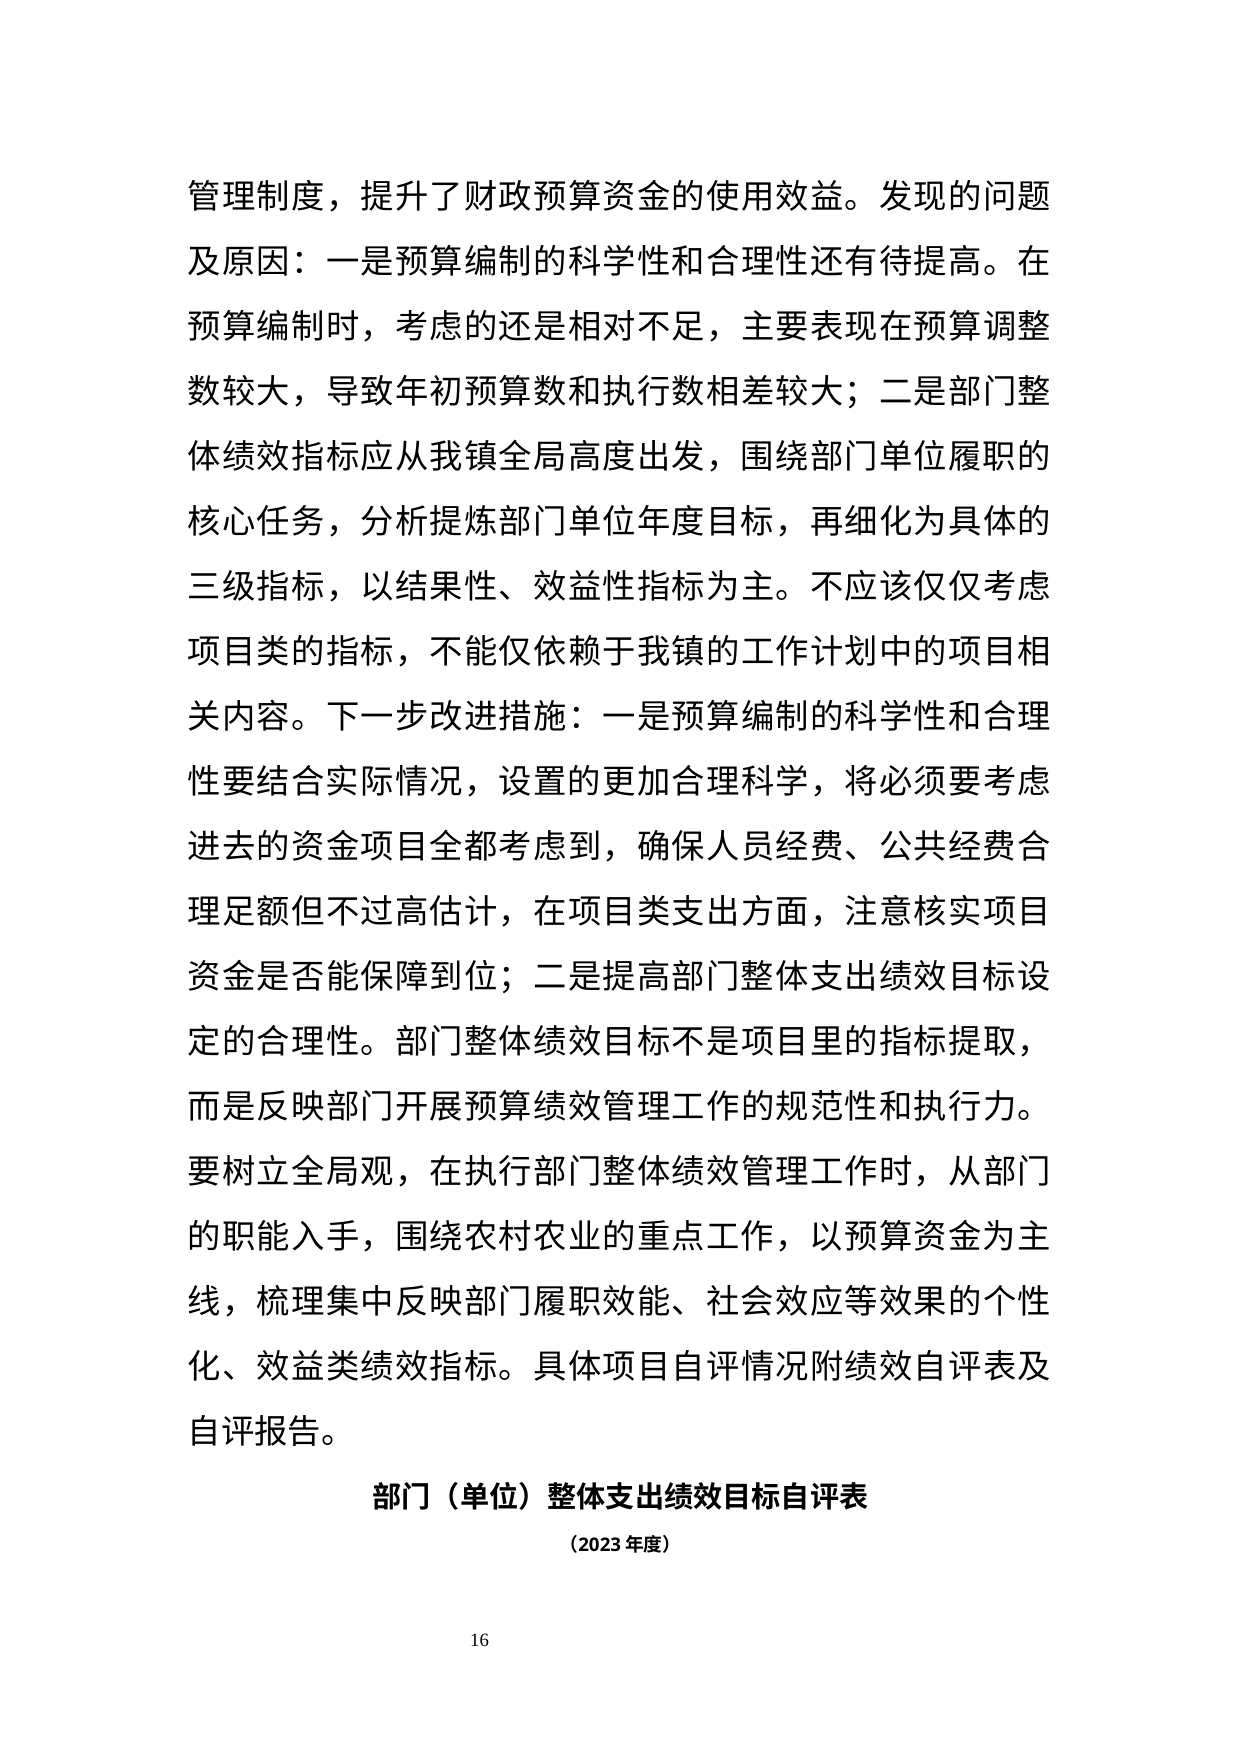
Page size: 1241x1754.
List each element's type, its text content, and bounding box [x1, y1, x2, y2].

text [187, 162, 1053, 1462]
text （2023年度） [187, 1527, 1053, 1559]
text 部门（单位）整体支出绩效目标自评表 [187, 1462, 1053, 1527]
